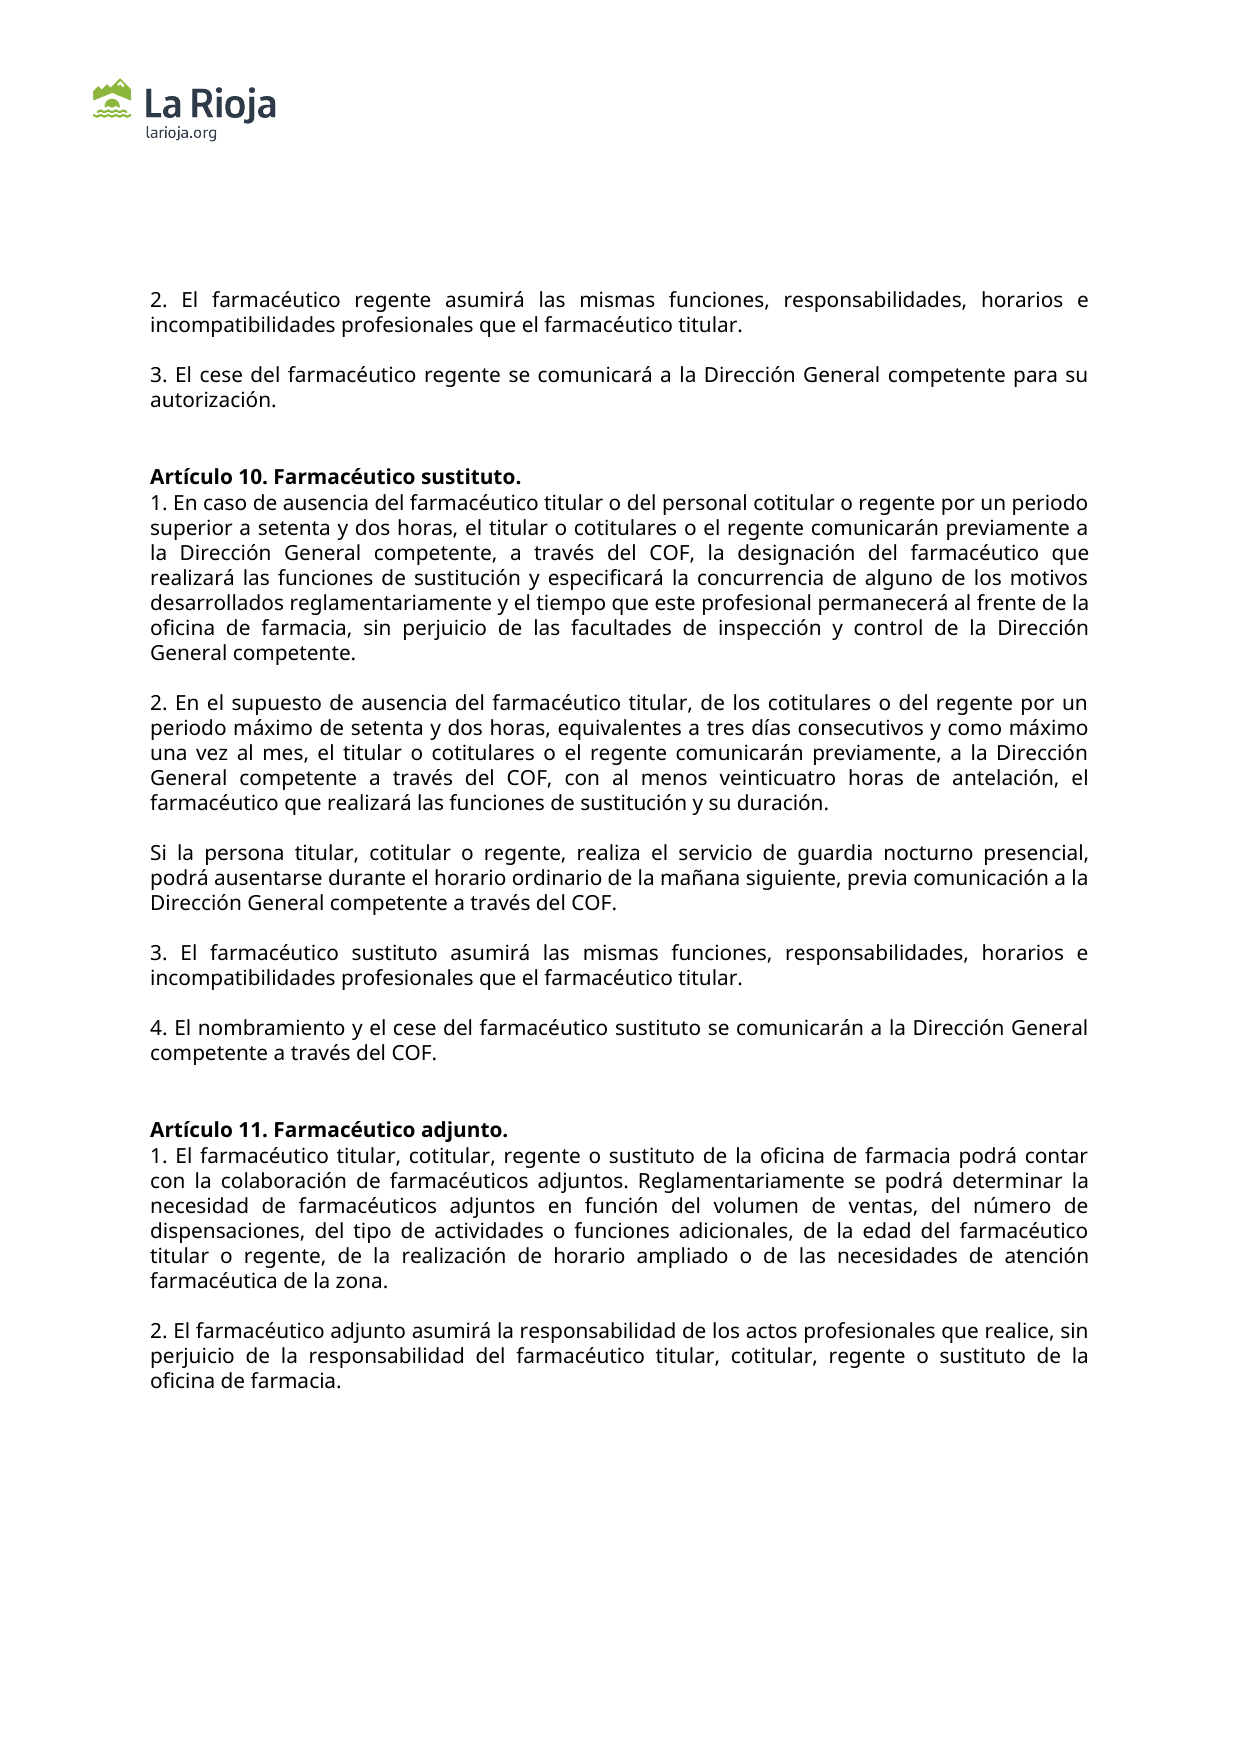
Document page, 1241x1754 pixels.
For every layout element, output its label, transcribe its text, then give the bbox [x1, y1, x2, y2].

text 3. El cese del farmacéutico regente se comunicará a la Dirección General competente para su autorización. [150, 362, 1090, 412]
text Si la persona titular, cotitular o regente, realiza el servicio de guardia nocturno presencial, podrá ausentarse durante el horario ordinario de la mañana siguiente, previa comunicación a la Dirección General competente a través del COF. [150, 841, 1090, 916]
text 1. El farmacéutico titular, cotitular, regente o sustituto de la oficina de farmacia podrá contar con la colaboración de farmacéuticos adjuntos. Reglamentariamente se podrá determinar la necesidad de farmacéuticos adjuntos en función del volumen de ventas, del número de dispensaciones, del tipo de actividades o funciones adicionales, de la edad del farmacéutico titular o regente, de la realización de horario ampliado o de las necesidades de atención farmacéutica de la zona. [150, 1144, 1090, 1294]
text 1. En caso de ausencia del farmacéutico titular o del personal cotitular o regente por un periodo superior a setenta y dos horas, el titular o cotitulares o el regente comunicarán previamente a la Dirección General competente, a través del COF, la designación del farmacéutico que realizará las funciones de sustitución y especificará la concurrencia de alguno de los motivos desarrollados reglamentariamente y el tiempo que este profesional permanecerá al frente de la oficina de farmacia, sin perjuicio de las facultades de inspección y control de la Dirección General competente. [150, 491, 1090, 666]
text 4. El nombramiento y el cese del farmacéutico sustituto se comunicarán a la Dirección General competente a través del COF. [150, 1016, 1090, 1066]
text 2. El farmacéutico regente asumirá las mismas funciones, responsabilidades, horarios e incompatibilidades profesionales que el farmacéutico titular. [150, 287, 1090, 337]
subtitle Artículo 10. Farmacéutico sustituto. [150, 462, 1090, 491]
picture [0, 0, 1241, 237]
text 3. El farmacéutico sustituto asumirá las mismas funciones, responsabilidades, horarios e incompatibilidades profesionales que el farmacéutico titular. [150, 941, 1090, 991]
text 2. El farmacéutico adjunto asumirá la responsabilidad de los actos profesionales que realice, sin perjuicio de la responsabilidad del farmacéutico titular, cotitular, regente o sustituto de la oficina de farmacia. [150, 1319, 1090, 1394]
text 2. En el supuesto de ausencia del farmacéutico titular, de los cotitulares o del regente por un periodo máximo de setenta y dos horas, equivalentes a tres días consecutivos y como máximo una vez al mes, el titular o cotitulares o el regente comunicarán previamente, a la Dirección General competente a través del COF, con al menos veinticuatro horas de antelación, el farmacéutico que realizará las funciones de sustitución y su duración. [150, 691, 1090, 816]
subtitle Artículo 11. Farmacéutico adjunto. [150, 1116, 1090, 1144]
